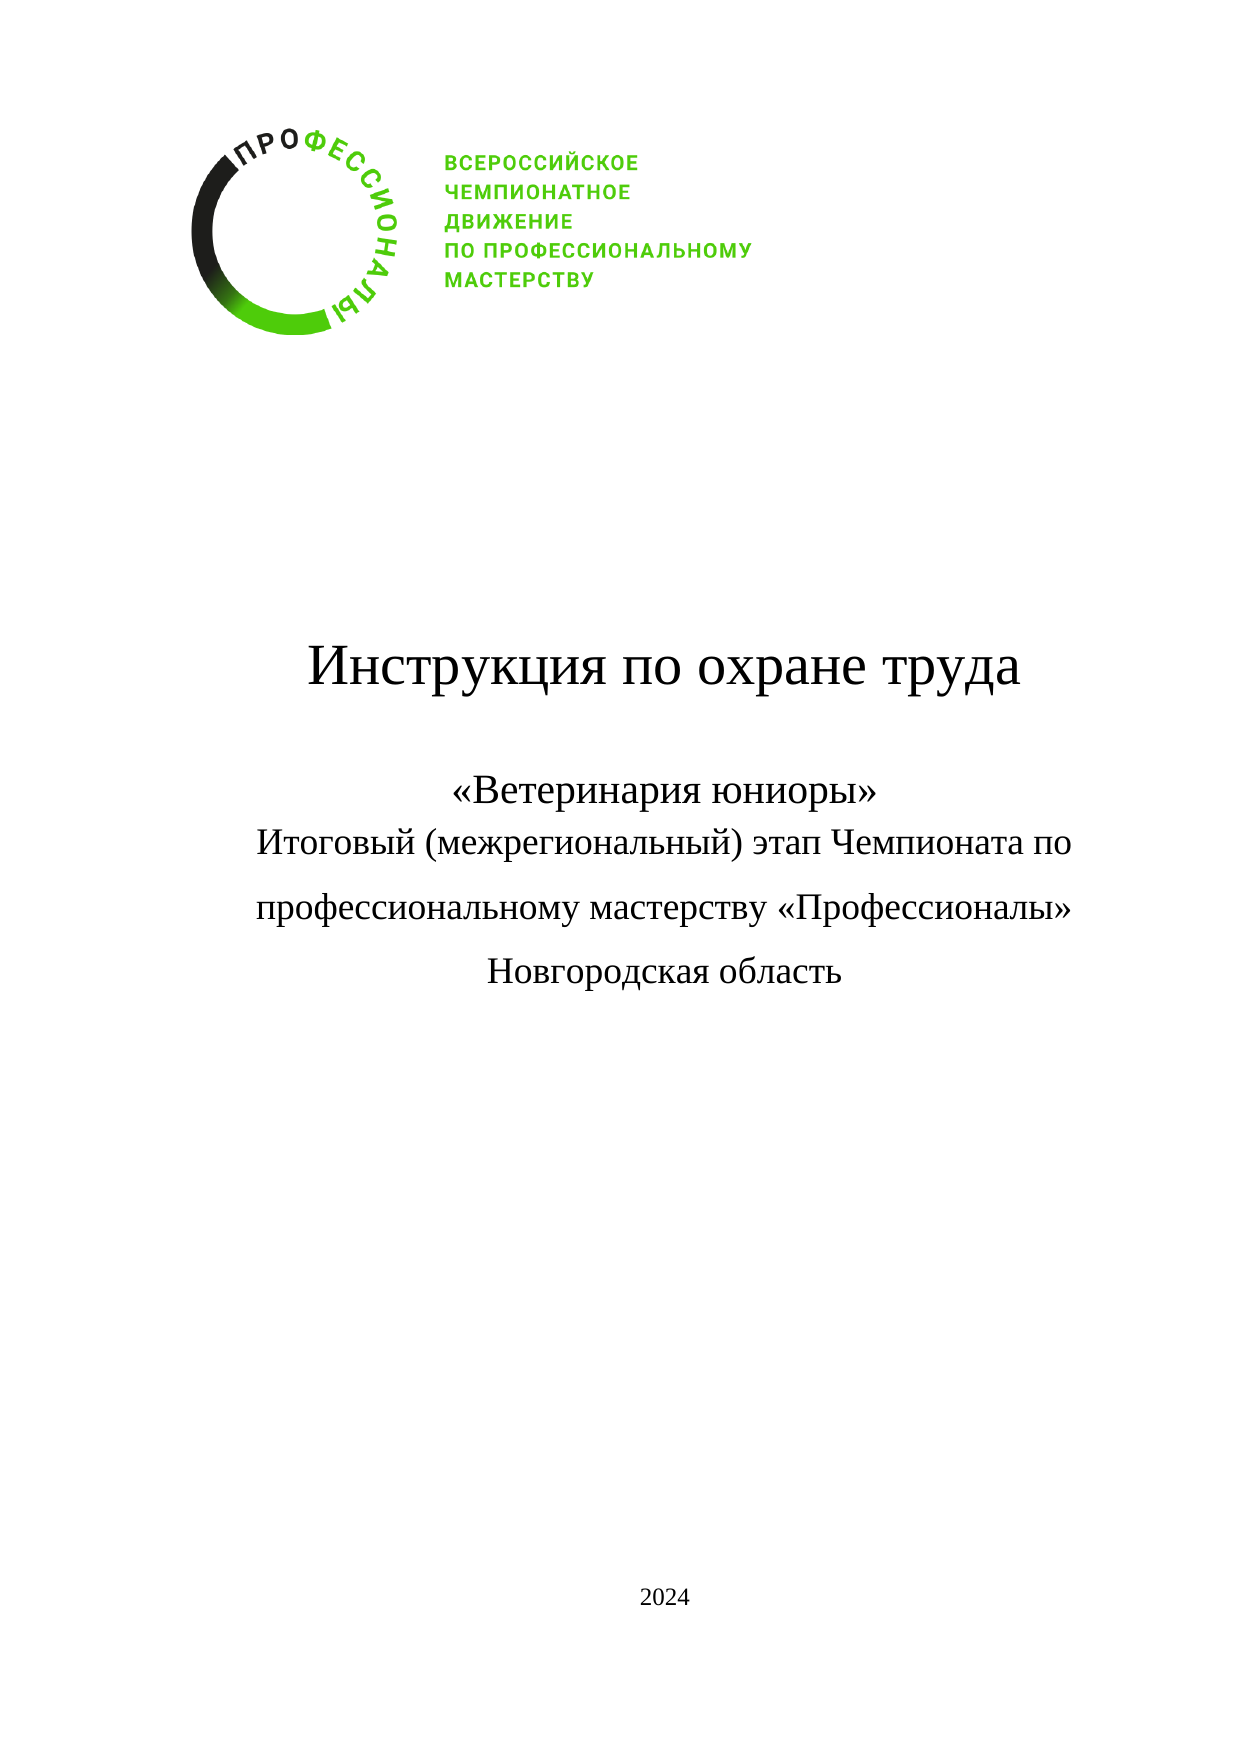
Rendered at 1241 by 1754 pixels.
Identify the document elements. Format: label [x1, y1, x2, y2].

picture [177, 118, 761, 344]
